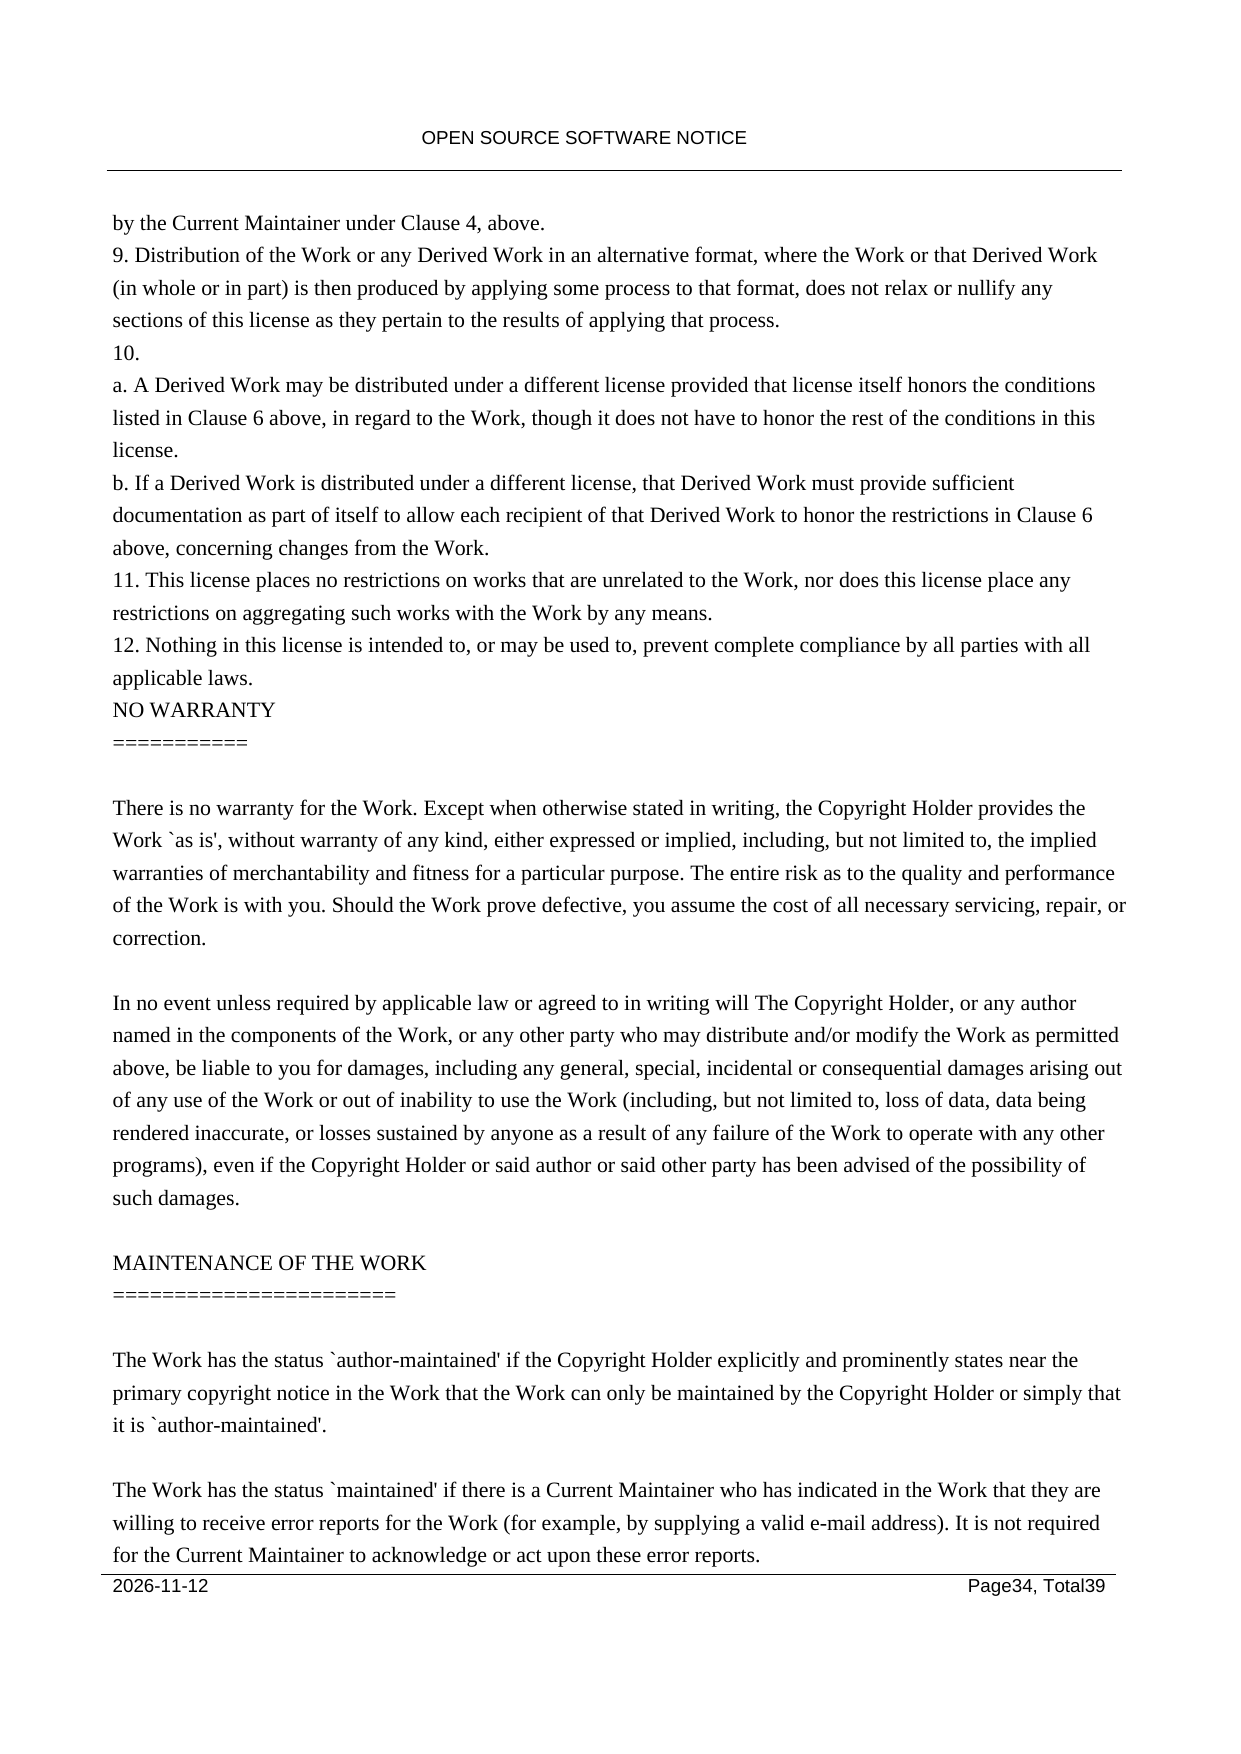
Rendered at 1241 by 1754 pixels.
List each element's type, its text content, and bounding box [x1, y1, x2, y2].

text =========== [112, 726, 1128, 759]
text a. A Derived Work may be distributed under a different license provided that license itself honors the conditions listed in Clause 6 above, in regard to the Work, though it does not have to honor the rest of the conditions in this license. [112, 369, 1128, 466]
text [112, 206, 1128, 239]
text MAINTENANCE OF THE WORK [112, 1246, 1128, 1279]
text The Work has the status `author-maintained' if the Copyright Holder explicitly and prominently states near the primary copyright notice in the Work that the Work can only be maintained by the Copyright Holder or simply that it is `author-maintained'. [112, 1344, 1128, 1441]
text 10. [112, 336, 1128, 369]
text 11. This license places no restrictions on works that are unrelated to the Work, nor does this license place any restrictions on aggregating such works with the Work by any means. [112, 564, 1128, 629]
text ======================= [112, 1279, 1128, 1311]
text 9. Distribution of the Work or any Derived Work in an alternative format, where the Work or that Derived Work (in whole or in part) is then produced by applying some process to that format, does not relax or nullify any sections of this license as they pertain to the results of applying that process. [112, 239, 1128, 336]
text NO WARRANTY [112, 694, 1128, 726]
text b. If a Derived Work is distributed under a different license, that Derived Work must provide sufficient documentation as part of itself to allow each recipient of that Derived Work to honor the restrictions in Clause 6 above, concerning changes from the Work. [112, 466, 1128, 564]
text 12. Nothing in this license is intended to, or may be used to, prevent complete compliance by all parties with all applicable laws. [112, 629, 1128, 694]
text The Work has the status `maintained' if there is a Current Maintainer who has indicated in the Work that they are willing to receive error reports for the Work (for example, by supplying a valid e-mail address). It is not required for the Current Maintainer to acknowledge or act upon these error reports. [112, 1474, 1128, 1571]
text In no event unless required by applicable law or agreed to in writing will The Copyright Holder, or any author named in the components of the Work, or any other party who may distribute and/or modify the Work as permitted above, be liable to you for damages, including any general, special, incidental or consequential damages arising out of any use of the Work or out of inability to use the Work (including, but not limited to, loss of data, data being rendered inaccurate, or losses sustained by anyone as a result of any failure of the Work to operate with any other programs), even if the Copyright Holder or said author or said other party has been advised of the possibility of such damages. [112, 986, 1128, 1214]
text There is no warranty for the Work. Except when otherwise stated in writing, the Copyright Holder provides the Work `as is', without warranty of any kind, either expressed or implied, including, but not limited to, the implied warranties of merchantability and fitness for a particular purpose. The entire risk as to the quality and performance of the Work is with you. Should the Work prove defective, you assume the cost of all necessary servicing, repair, or correction. [112, 791, 1128, 954]
